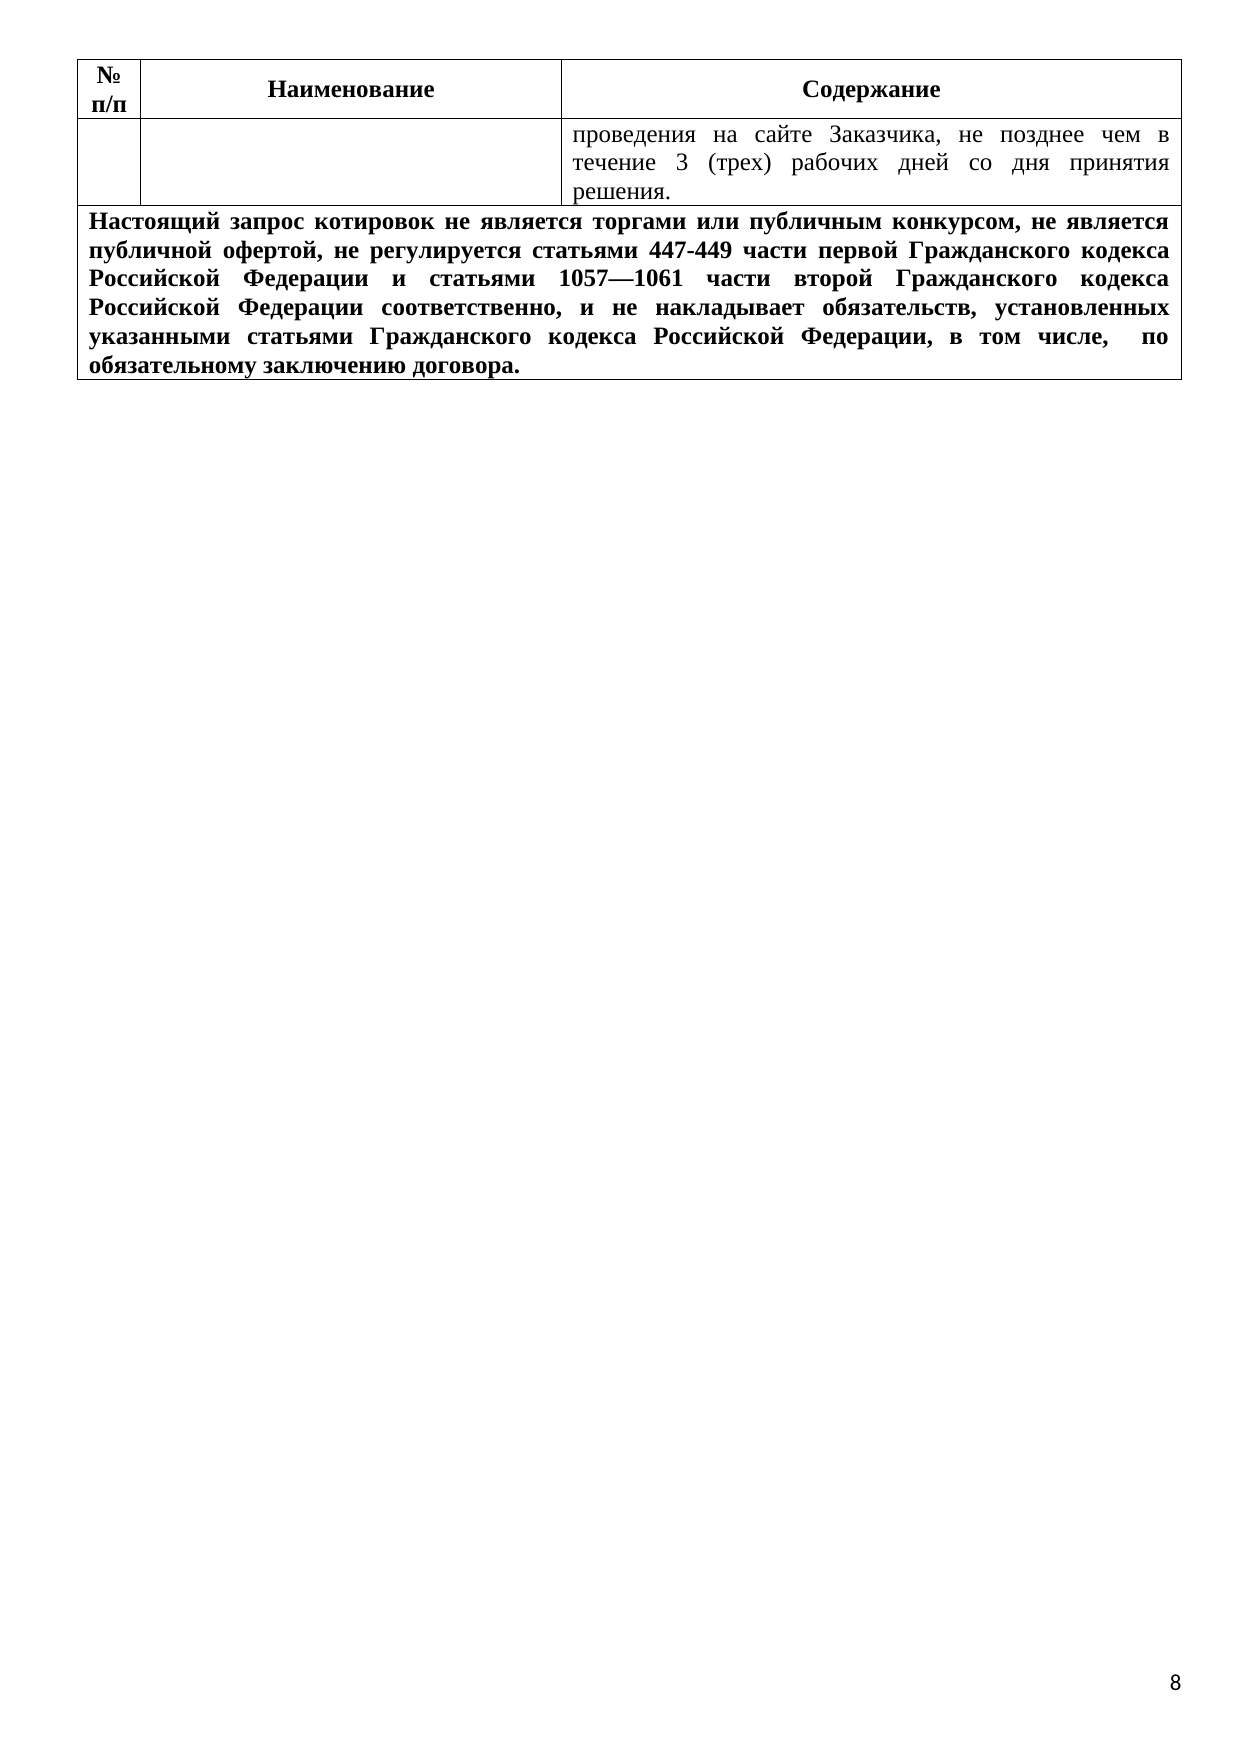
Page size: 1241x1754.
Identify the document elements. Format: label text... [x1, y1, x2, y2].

table_header Содержание [562, 60, 1181, 118]
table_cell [141, 119, 561, 205]
table_header Наименование [141, 60, 561, 118]
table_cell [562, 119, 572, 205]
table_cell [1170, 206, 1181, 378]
table_cell 24 [78, 119, 140, 205]
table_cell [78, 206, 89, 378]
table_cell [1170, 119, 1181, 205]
